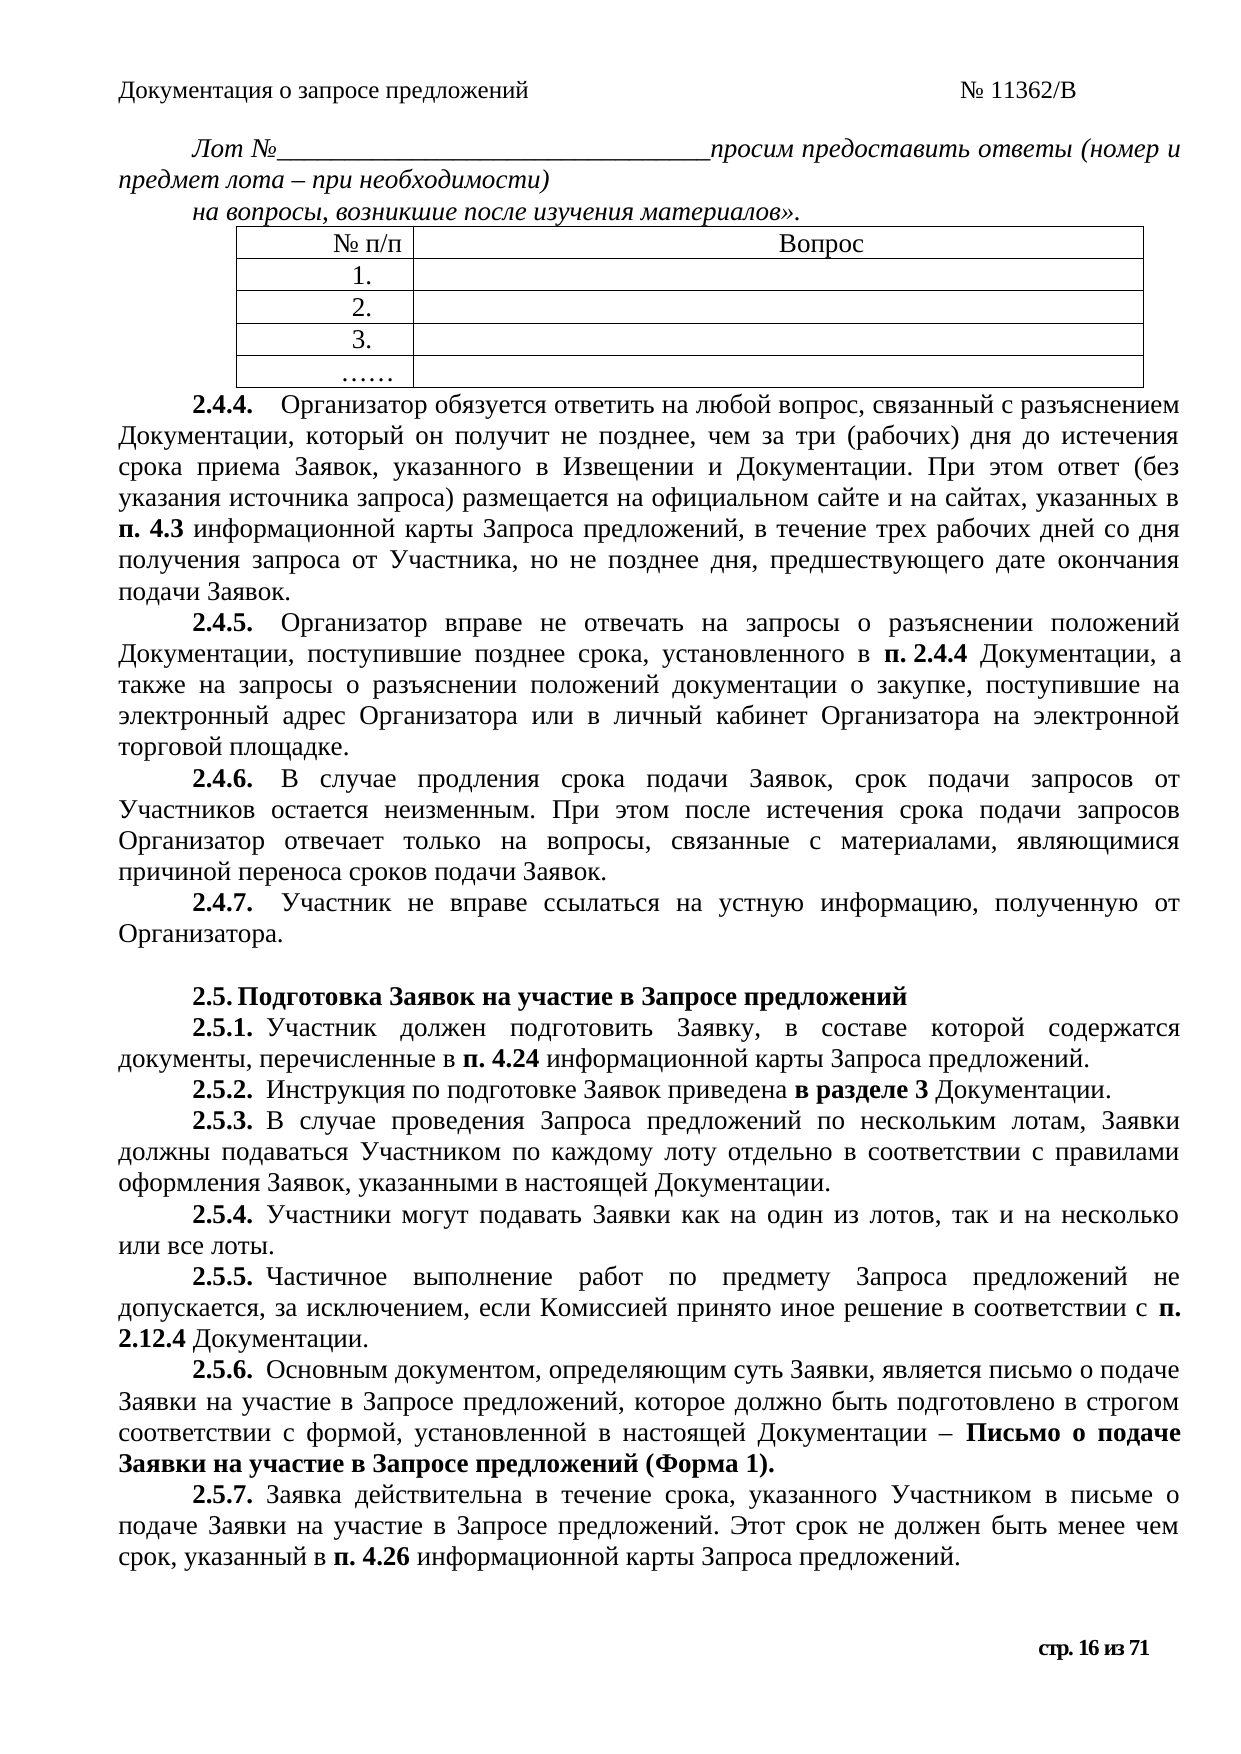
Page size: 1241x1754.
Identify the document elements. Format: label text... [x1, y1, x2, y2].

table_cell [414, 259, 1143, 290]
table_cell 1. [237, 259, 413, 290]
list Участник должен подготовить Заявку, в составе которой содержатся документы, перечисленные в п. 4.24 информационной карты Запроса предложений. [118, 1011, 1181, 1073]
table_header № п/п [237, 227, 413, 258]
list Организатор обязуется ответить на любой вопрос, связанный с разъяснением Документации, который он получит не позднее, чем за три (рабочих) дня до истечения срока приема Заявок, указанного в Извещении и Документации. При этом ответ (без указания источника запроса) размещается на официальном сайте и на сайтах, указанных в п. 4.3 информационной карты Запроса предложений, в течение трех рабочих дней со дня получения запроса от Участника, но не позднее дня, предшествующего дате окончания подачи Заявок. [118, 388, 1181, 606]
list Участники могут подавать Заявки как на один из лотов, так и на несколько или все лоты. [118, 1198, 1181, 1260]
table_header Вопрос [414, 227, 1143, 258]
table_cell [414, 291, 1143, 322]
list Частичное выполнение работ по предмету Запроса предложений не допускается, за исключением, если Комиссией принято иное решение в соответствии с п. 2.11.4 Документации. [118, 1260, 1181, 1353]
list Инструкция по подготовке Заявок приведена в разделе 3 Документации. [118, 1073, 1181, 1104]
list В случае продления срока подачи Заявок, срок подачи запросов от Участников остается неизменным. При этом после истечения срока подачи запросов Организатор отвечает только на вопросы, связанные с материалами, являющимися причиной переноса сроков подачи Заявок. [118, 762, 1181, 886]
list Организатор вправе не отвечать на запросы о разъяснении положений Документации, поступившие позднее срока, установленного в п. 2.4.4 Документации, а также на запросы о разъяснении положений документации о закупке, поступившие на электронный адрес Организатора или в личный кабинет Организатора на электронной торговой площадке. [118, 606, 1181, 762]
table_cell …… [237, 356, 413, 387]
table_cell 2. [237, 291, 413, 322]
list В случае проведения Запроса предложений по нескольким лотам, Заявки должны подаваться Участником по каждому лоту отдельно в соответствии с правилами оформления Заявок, указанными в настоящей Документации. [118, 1104, 1181, 1198]
subtitle Подготовка Заявок на участие в Запросе предложений [118, 980, 1181, 1011]
table_cell [414, 324, 1143, 355]
table_cell [414, 356, 1143, 387]
list Заявка действительна в течение срока, указанного Участником в письме о подаче Заявки на участие в Запросе предложений. Этот срок не должен быть менее чем срок, указанный в п. 4.26 информационной карты Запроса предложений. [118, 1478, 1181, 1571]
text Лот №________________________________просим предоставить ответы (номер и предмет лота – при необходимости) [118, 132, 1181, 195]
list Основным документом, определяющим суть Заявки, является письмо о подаче Заявки на участие в Запросе предложений, которое должно быть подготовлено в строгом соответствии с формой, установленной в настоящей Документации – Письмо о подаче Заявки на участие в Запросе предложений (Форма 1). [118, 1353, 1181, 1478]
text на вопросы, возникшие после изучения материалов». [118, 195, 1181, 226]
list Участник не вправе ссылаться на устную информацию, полученную от Организатора. [118, 886, 1181, 948]
table_cell 3. [237, 324, 413, 355]
